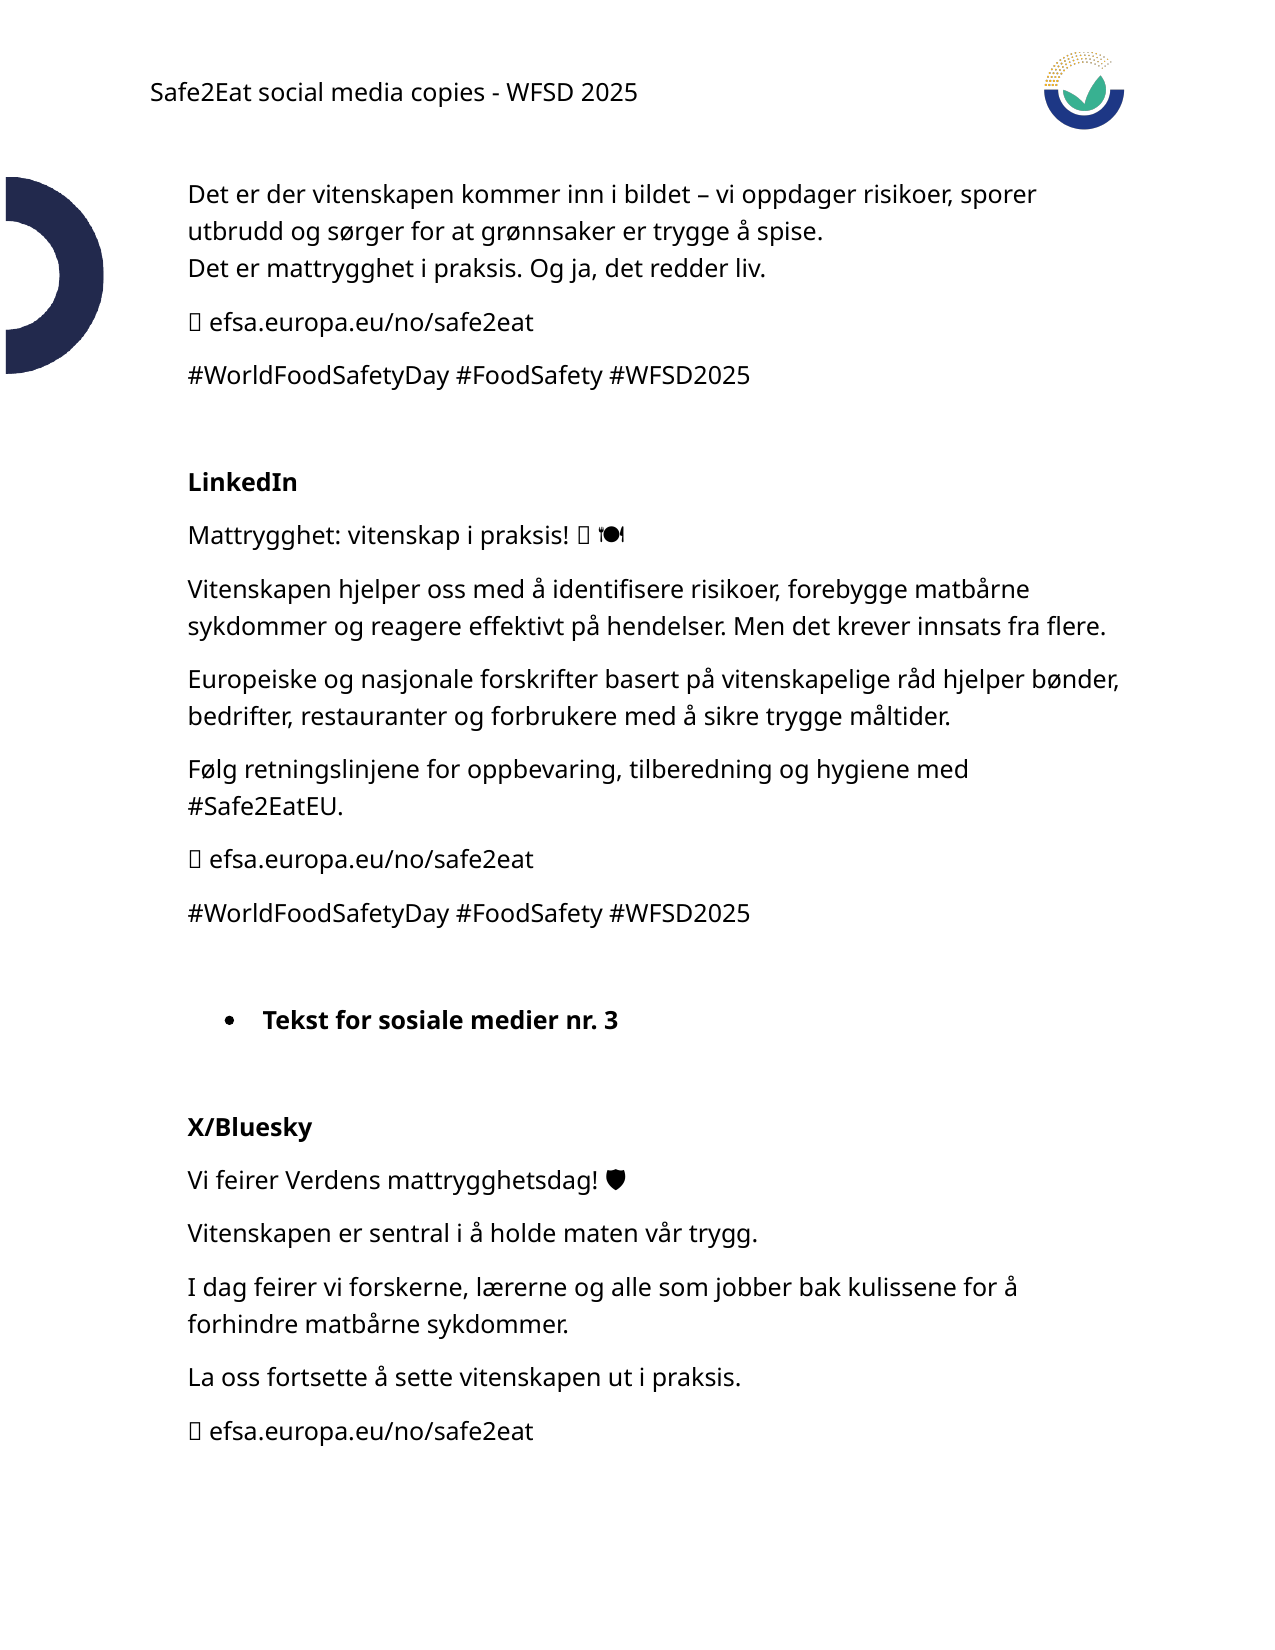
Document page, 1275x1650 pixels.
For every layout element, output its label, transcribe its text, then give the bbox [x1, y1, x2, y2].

text Det er der vitenskapen kommer inn i bildet – vi oppdager risikoer, sporer utbrudd og sørger for at grønnsaker er trygge å spise. Det er mattrygghet i praksis. Og ja, det redder liv. [187, 177, 1125, 285]
text 🔗 efsa.europa.eu/no/safe2eat [187, 1413, 1125, 1447]
text Vitenskapen hjelper oss med å identifisere risikoer, forebygge matbårne sykdommer og reagere effektivt på hendelser. Men det krever innsats fra flere. [187, 571, 1125, 642]
text LinkedIn [187, 464, 1125, 498]
text Europeiske og nasjonale forskrifter basert på vitenskapelige råd hjelper bønder, bedrifter, restauranter og forbrukere med å sikre trygge måltider. [187, 662, 1125, 732]
text Vi feirer Verdens mattrygghetsdag! 🥗🛡 [187, 1163, 1125, 1197]
text La oss fortsette å sette vitenskapen ut i praksis. [187, 1360, 1125, 1394]
text X/Bluesky [187, 1109, 1125, 1143]
text I dag feirer vi forskerne, lærerne og alle som jobber bak kulissene for å forhindre matbårne sykdommer. [187, 1269, 1125, 1340]
text Vitenskapen er sentral i å holde maten vår trygg. [187, 1216, 1125, 1250]
list Tekst for sosiale medier nr. 3 [225, 1002, 1125, 1036]
picture [1040, 52, 1125, 132]
text Følg retningslinjene for oppbevaring, tilberedning og hygiene med #Safe2EatEU. [187, 752, 1125, 823]
text 🔗 efsa.europa.eu/no/safe2eat [187, 842, 1125, 876]
picture [5, 177, 104, 374]
text Mattrygghet: vitenskap i praksis! 🔬 🍽️ [187, 518, 1125, 552]
text #WorldFoodSafetyDay #FoodSafety #WFSD2025 [187, 358, 1125, 392]
text 🔗 efsa.europa.eu/no/safe2eat [187, 304, 1125, 338]
text #WorldFoodSafetyDay #FoodSafety #WFSD2025 [187, 895, 1125, 929]
